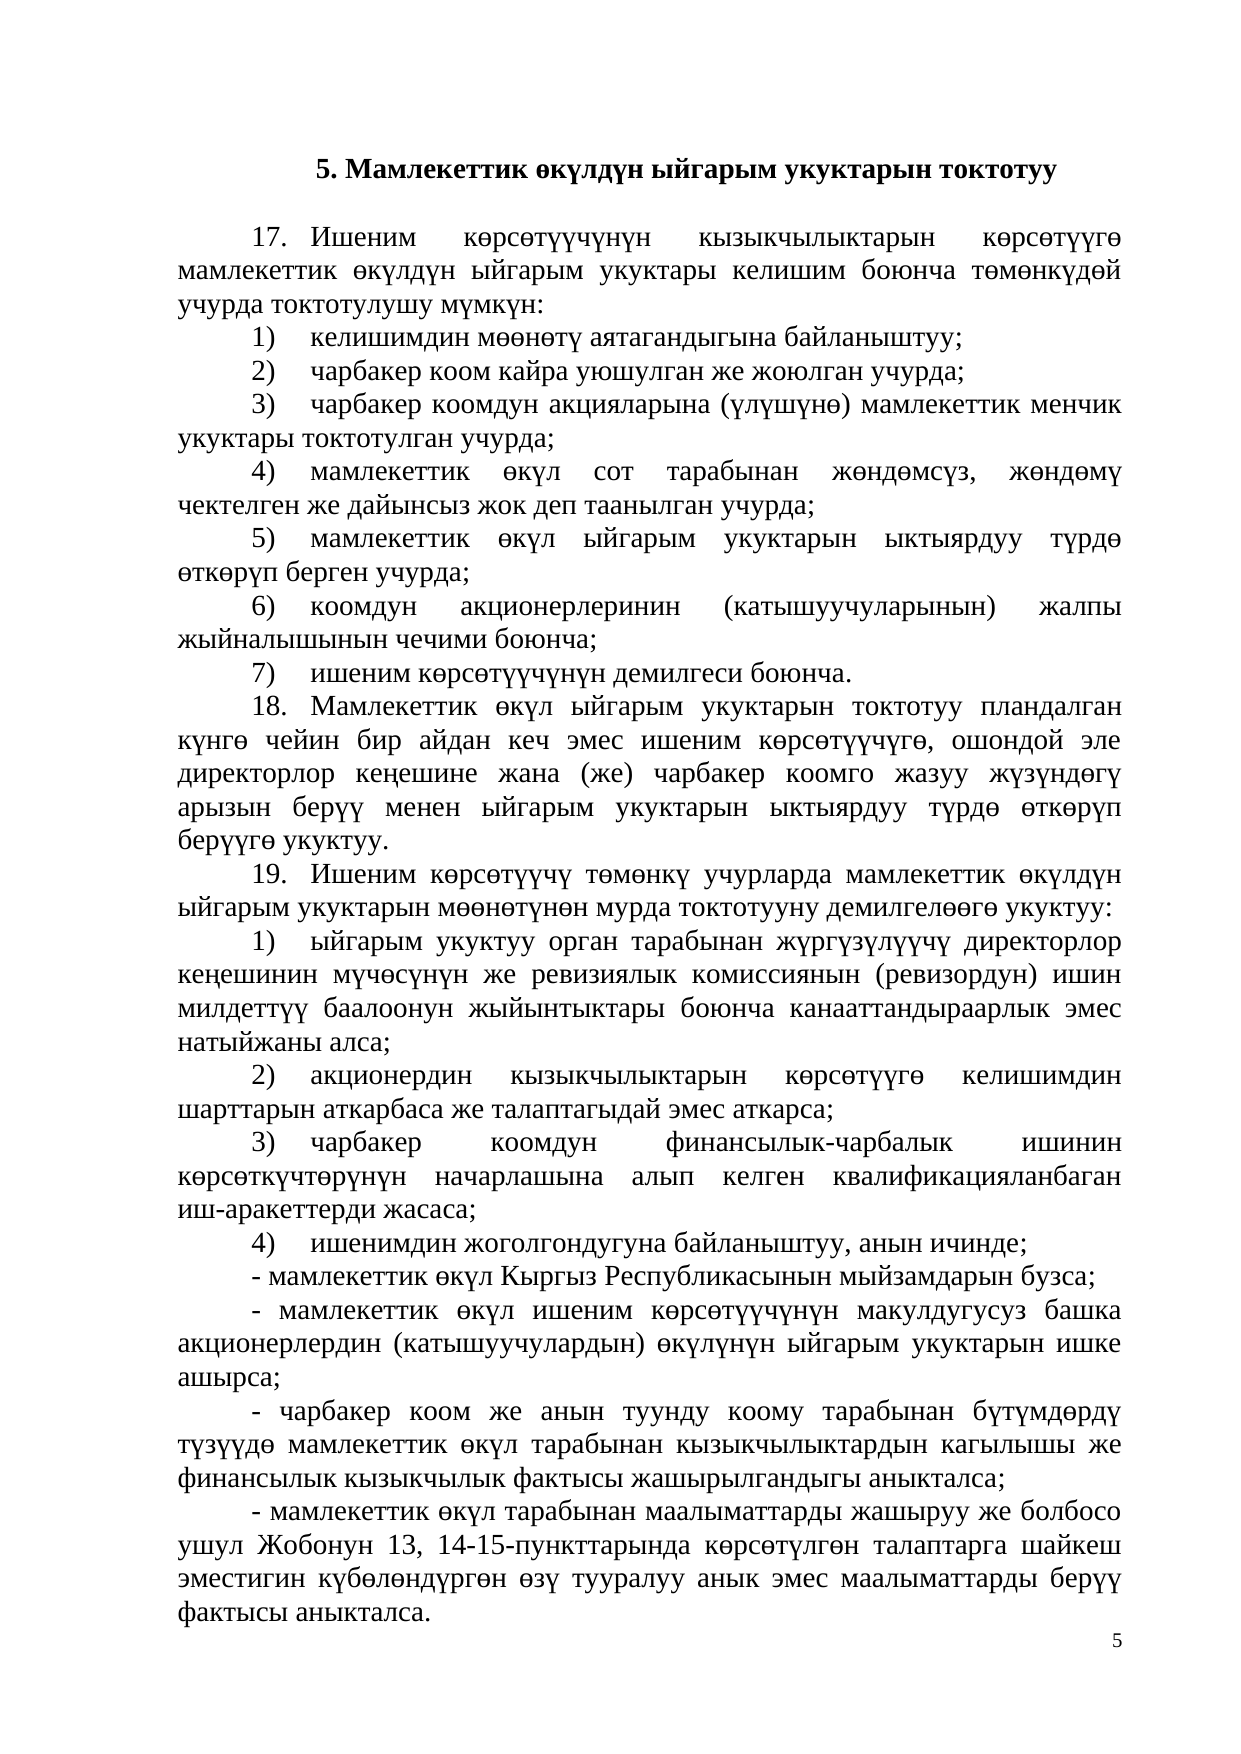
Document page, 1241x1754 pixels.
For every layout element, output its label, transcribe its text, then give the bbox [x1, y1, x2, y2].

list Мамлекеттик өкүл ыйгарым укуктарын токтотуу пландалган күнгө чейин бир айдан кеч эмес ишеним көрсөтүүчүгө, ошондой эле директорлор кеңешине жана (же) чарбакер коомго жазуу жүзүндөгү арызын берүү менен ыйгарым укуктарын ыктыярдуу түрдө өткөрүп берүүгө укуктуу. [177, 688, 1122, 856]
text - мамлекеттик өкүл тарабынан маалыматтарды жашыруу же болбосо ушул Жобонун 13, 14-15-пункттарында көрсөтүлгөн талаптарга шайкеш эместигин күбөлөндүргөн өзү тууралуу анык эмес маалыматтарды берүү фактысы аныкталса. [177, 1493, 1122, 1627]
list акционердин кызыкчылыктарын көрсөтүүгө келишимдин шарттарын аткарбаса же талаптагыдай эмес аткарса; [177, 1057, 1122, 1124]
list коомдун акционерлеринин (катышуучуларынын) жалпы жыйналышынын чечими боюнча; [177, 588, 1122, 655]
list 5. Мамлекеттик өкүлдүн ыйгарым укуктарын токтотуу [251, 152, 1122, 185]
list чарбакер коом кайра уюшулган же жоюлган учурда; [177, 353, 1122, 386]
list мамлекеттик өкүл ыйгарым укуктарын ыктыярдуу түрдө өткөрүп берген учурда; [177, 521, 1122, 588]
list ишенимдин жоголгондугуна байланыштуу, анын ичинде; [177, 1225, 1122, 1258]
text - мамлекеттик өкүл Кыргыз Республикасынын мыйзамдарын бузса; [177, 1258, 1122, 1292]
list чарбакер коомдун финансылык-чарбалык ишинин көрсөткүчтөрүнүн начарлашына алып келген квалификацияланбаган иш-аракеттерди жасаса; [177, 1124, 1122, 1225]
list келишимдин мөөнөтү аятагандыгына байланыштуу; [177, 319, 1122, 353]
list чарбакер коомдун акцияларына (үлүшүнө) мамлекеттик менчик укуктары токтотулган учурда; [177, 386, 1122, 453]
text - чарбакер коом же анын туунду коому тарабынан бүтүмдөрдү түзүүдө мамлекеттик өкүл тарабынан кызыкчылыктардын кагылышы же финансылык кызыкчылык фактысы жашырылгандыгы аныкталса; [177, 1393, 1122, 1493]
list Ишеним көрсөтүүчү төмөнкү учурларда мамлекеттик өкүлдүн ыйгарым укуктарын мөөнөтүнөн мурда токтотууну демилгелөөгө укуктуу: [177, 856, 1122, 923]
list Ишеним көрсөтүүчүнүн кызыкчылыктарын көрсөтүүгө мамлекеттик өкүлдүн ыйгарым укуктары келишим боюнча төмөнкүдөй учурда токтотулушу мүмкүн: [177, 219, 1122, 319]
text - мамлекеттик өкүл ишеним көрсөтүүчүнүн макулдугусуз башка акционерлердин (катышуучулардын) өкүлүнүн ыйгарым укуктарын ишке ашырса; [177, 1292, 1122, 1393]
list ыйгарым укуктуу орган тарабынан жүргүзүлүүчү директорлор кеңешинин мүчөсүнүн же ревизиялык комиссиянын (ревизордун) ишин милдеттүү баалоонун жыйынтыктары боюнча канааттандыраарлык эмес натыйжаны алса; [177, 923, 1122, 1057]
list ишеним көрсөтүүчүнүн демилгеси боюнча. [177, 655, 1122, 688]
list мамлекеттик өкүл сот тарабынан жөндөмсүз, жөндөмү чектелген же дайынсыз жок деп таанылган учурда; [177, 453, 1122, 521]
